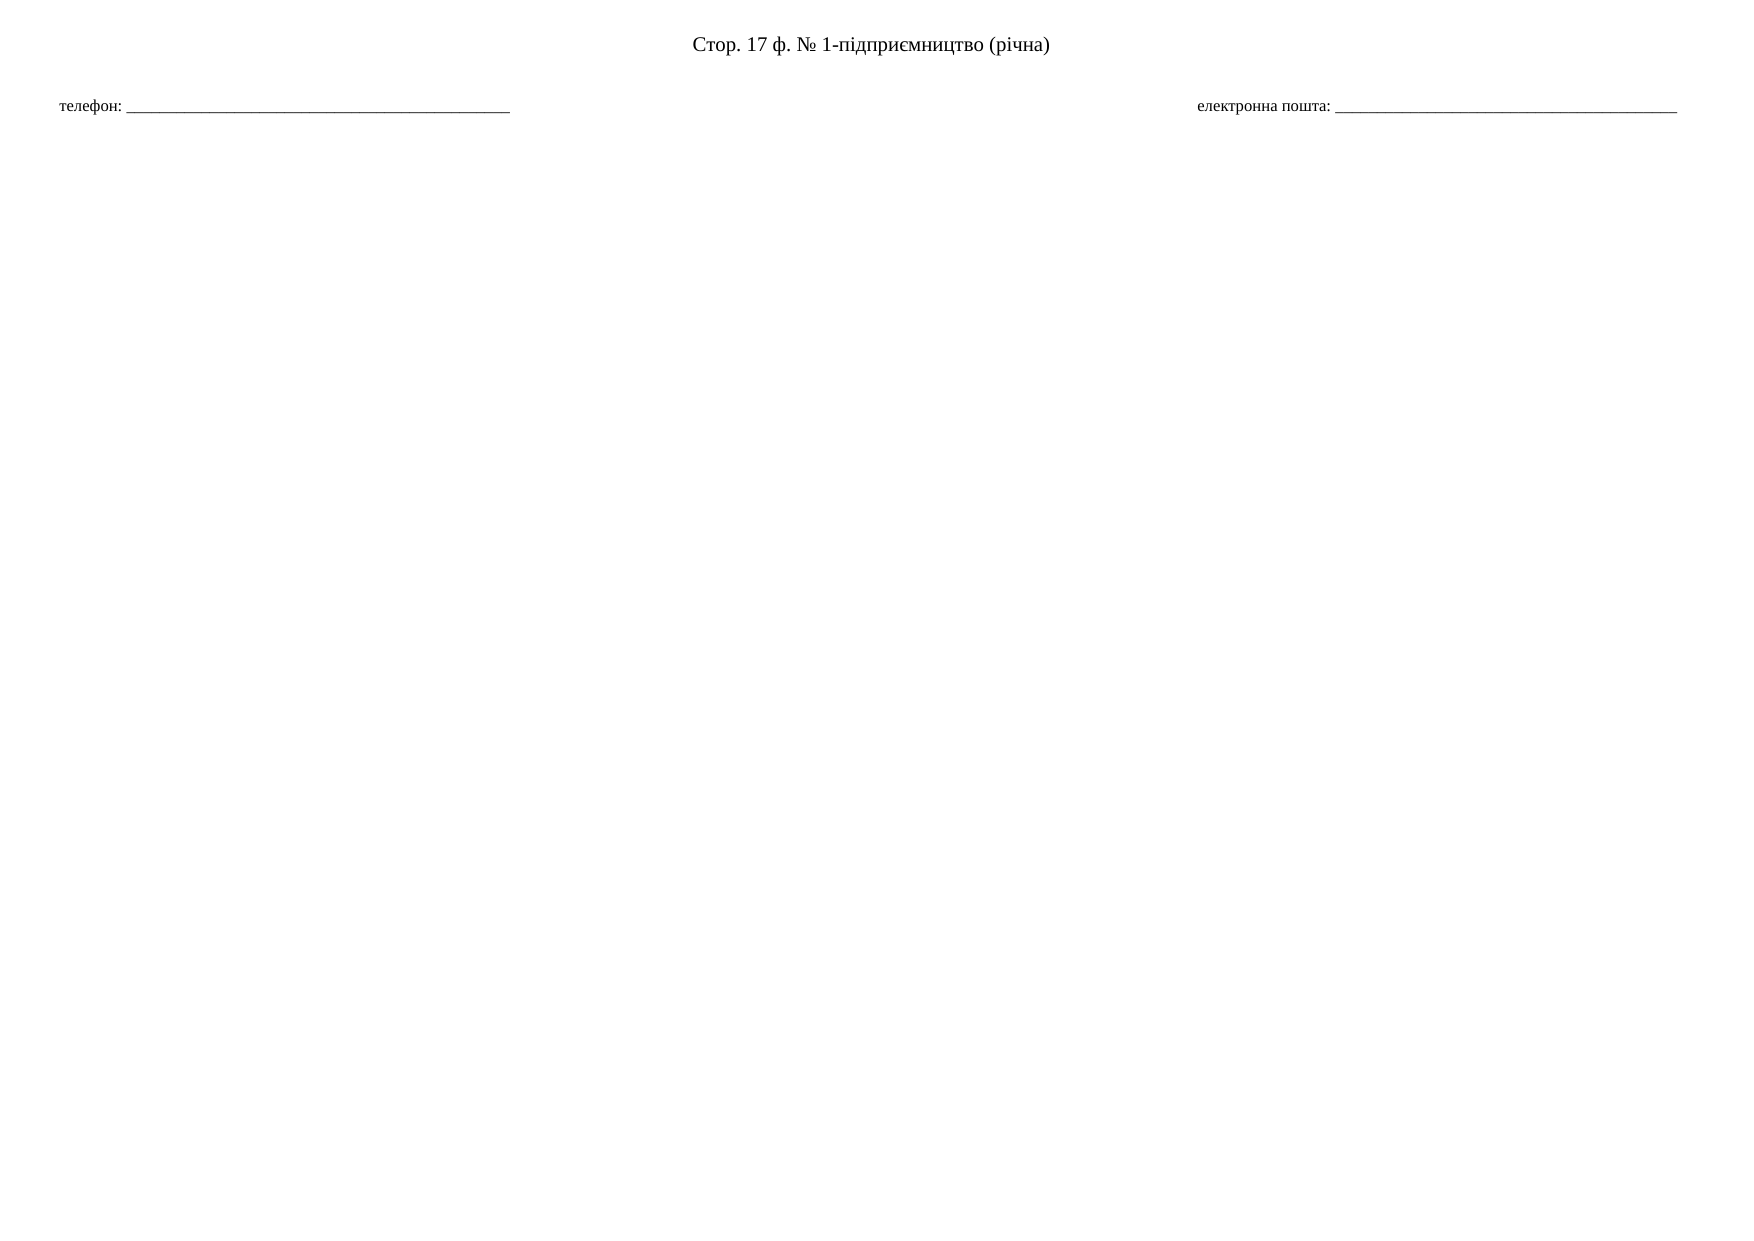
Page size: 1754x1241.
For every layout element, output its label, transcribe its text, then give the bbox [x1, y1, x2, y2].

text телефон: ______________________________________________ електронна пошта: _________________________________________ [59, 96, 1683, 115]
